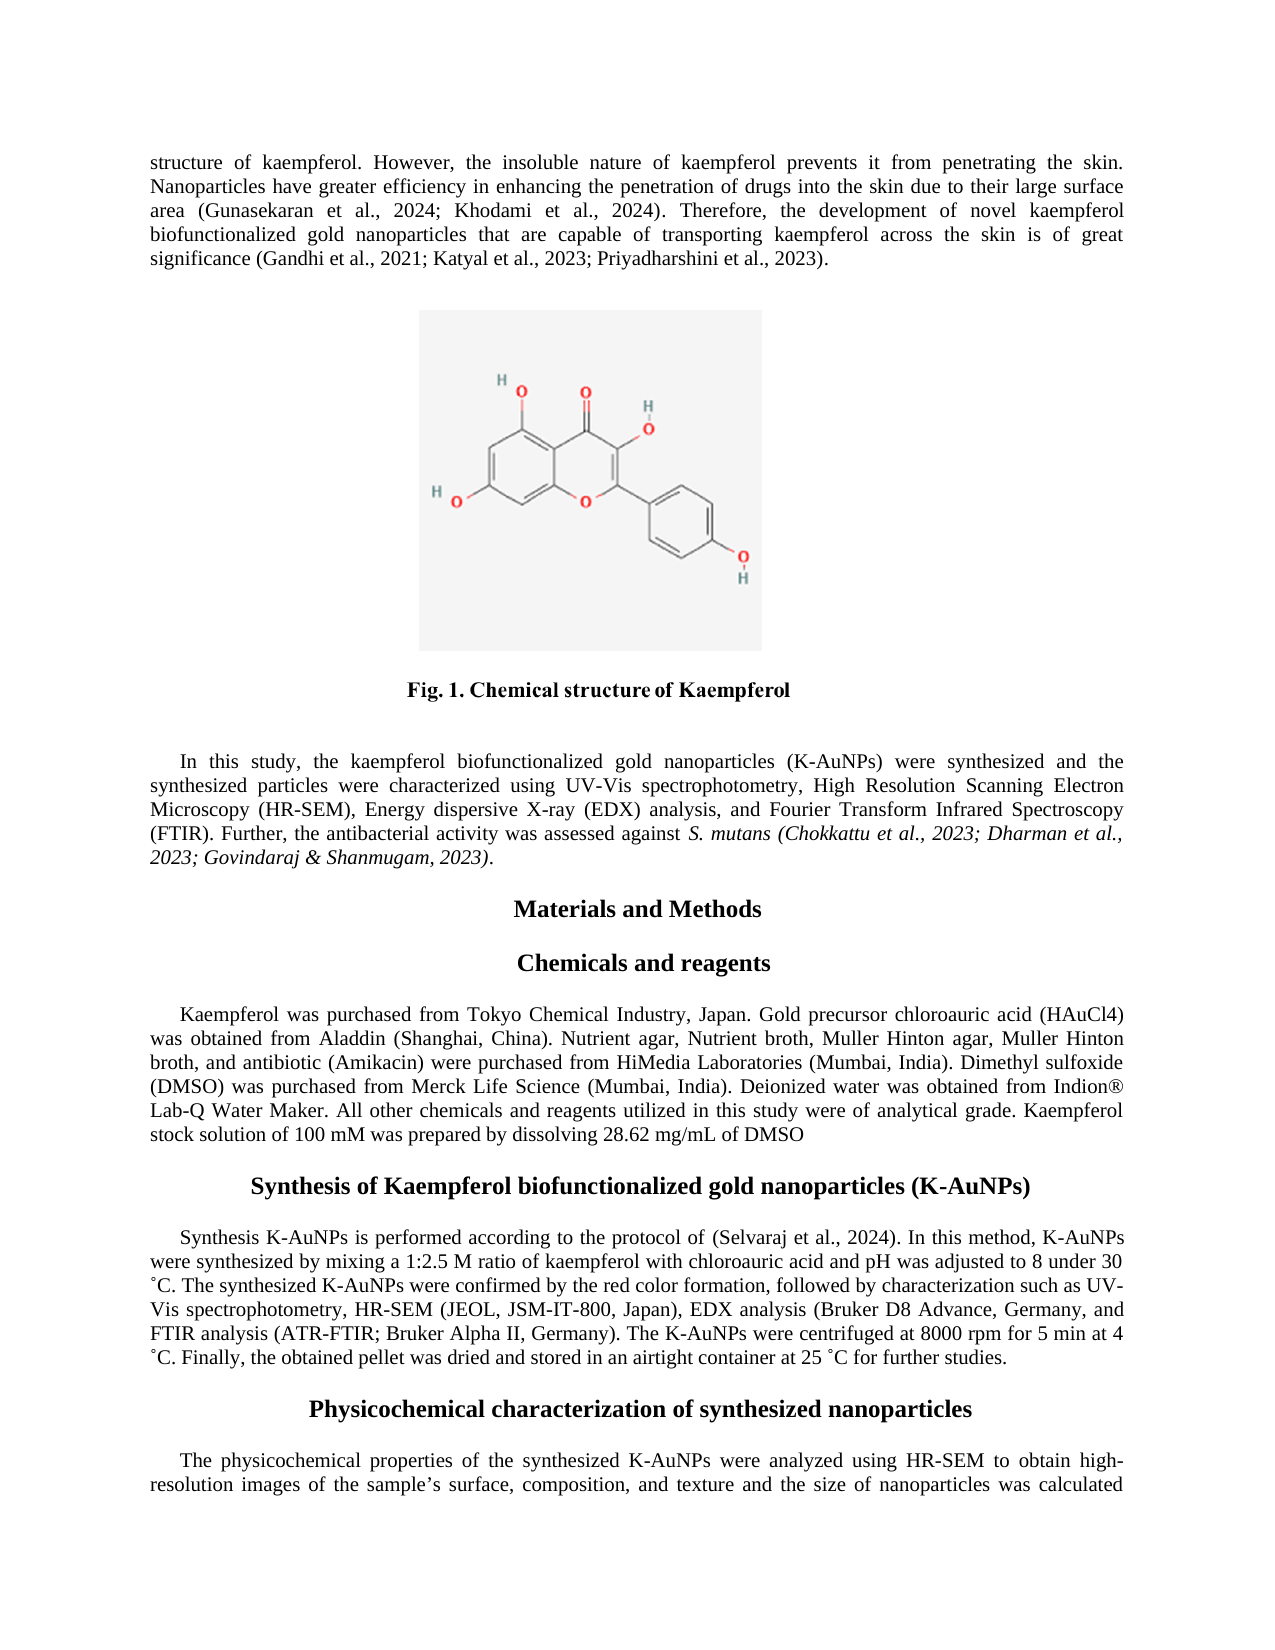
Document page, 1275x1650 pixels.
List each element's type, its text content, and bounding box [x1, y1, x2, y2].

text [150, 150, 1125, 270]
text Synthesis K-AuNPs is performed according to the protocol of (Selvaraj et al., 2024). In this method, K-AuNPs were synthesized by mixing a 1:2.5 M ratio of kaempferol with chloroauric acid and pH was adjusted to 8 under 30 ˚C. The synthesized K-AuNPs were confirmed by the red color formation, followed by characterization such as UV-Vis spectrophotometry, HR-SEM (JEOL, JSM-IT-800, Japan), EDX analysis (Bruker D8 Advance, Germany, and FTIR analysis (ATR-FTIR; Bruker Alpha II, Germany). The K-AuNPs were centrifuged at 8000 rpm for 5 min at 4 ˚C. Finally, the obtained pellet was dried and stored in an airtight container at 25 ˚C for further studies. [150, 1225, 1125, 1369]
subtitle Synthesis of Kaempferol biofunctionalized gold nanoparticles (K-AuNPs) [150, 1171, 1125, 1200]
text In this study, the kaempferol biofunctionalized gold nanoparticles (K-AuNPs) were synthesized and the synthesized particles were characterized using UV-Vis spectrophotometry, High Resolution Scanning Electron Microscopy (HR-SEM), Energy dispersive X-ray (EDX) analysis, and Fourier Transform Infrared Spectroscopy (FTIR). Further, the antibacterial activity was assessed against S. mutans (Chokkattu et al., 2023; Dharman et al., 2023; Govindaraj & Shanmugam, 2023). [150, 749, 1125, 869]
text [150, 1448, 1125, 1496]
picture [393, 310, 804, 715]
subtitle Materials and Methods [150, 894, 1125, 923]
text Kaempferol was purchased from Tokyo Chemical Industry, Japan. Gold precursor chloroauric acid (HAuCl4) was obtained from Aladdin (Shanghai, China). Nutrient agar, Nutrient broth, Muller Hinton agar, Muller Hinton broth, and antibiotic (Amikacin) were purchased from HiMedia Laboratories (Mumbai, India). Dimethyl sulfoxide (DMSO) was purchased from Merck Life Science (Mumbai, India). Deionized water was obtained from Indion® Lab-Q Water Maker. All other chemicals and reagents utilized in this study were of analytical grade. Kaempferol stock solution of 100 mM was prepared by dissolving 28.62 mg/mL of DMSO [150, 1002, 1125, 1146]
subtitle Chemicals and reagents [150, 948, 1125, 977]
subtitle Physicochemical characterization of synthesized nanoparticles [150, 1394, 1125, 1423]
